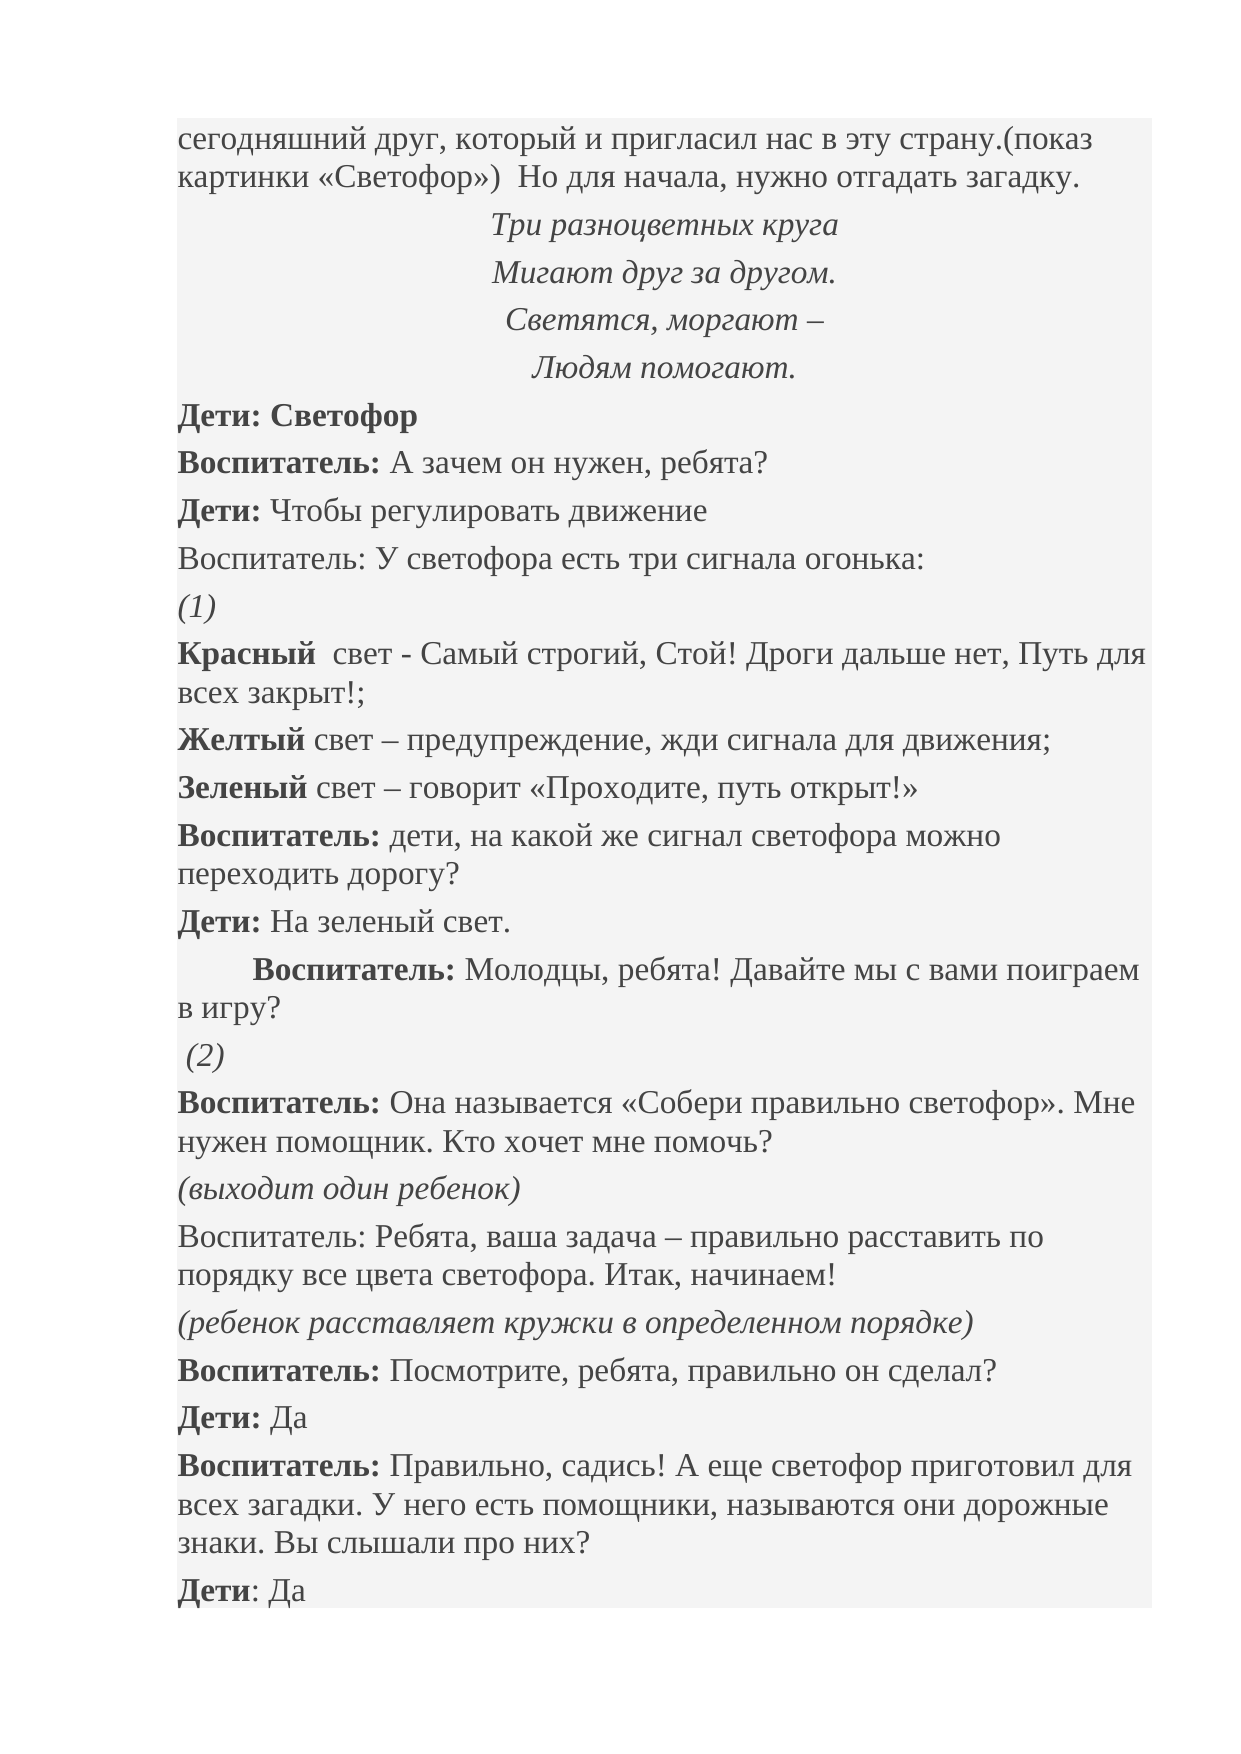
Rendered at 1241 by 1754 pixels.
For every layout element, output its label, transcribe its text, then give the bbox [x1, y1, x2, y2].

text (выходит один ребенок) [177, 1168, 1152, 1207]
text Зеленый свет – говорит «Проходите, путь открыт!» [177, 767, 1152, 806]
text Дети: Да [177, 1398, 1152, 1436]
text Воспитатель: Ребята, ваша задача – правильно расставить по порядку все цвета светофора. Итак, начинаем! [177, 1216, 1152, 1293]
text Дети: На зеленый свет. [177, 901, 1152, 939]
text Воспитатель: Молодцы, ребята! Давайте мы с вами поиграем в игру? [177, 949, 1152, 1025]
text Дети: Светофор [177, 395, 1152, 433]
text Воспитатель: Посмотрите, ребята, правильно он сделал? [177, 1350, 1152, 1388]
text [177, 118, 1152, 195]
text Мигают друг за другом. [177, 252, 1152, 290]
text (1) [177, 586, 1152, 624]
text Воспитатель: Правильно, садись! А еще светофор приготовил для всех загадки. У него есть помощники, называются они дорожные знаки. Вы слышали про них? [177, 1445, 1152, 1560]
text Дети: Да [177, 1570, 1152, 1608]
text Светятся, моргают – [177, 299, 1152, 338]
text (ребенок расставляет кружки в определенном порядке) [177, 1302, 1152, 1341]
text Воспитатель: Она называется «Собери правильно светофор». Мне нужен помощник. Кто хочет мне помочь? [177, 1082, 1152, 1159]
text (2) [177, 1035, 1152, 1073]
text Желтый свет – предупреждение, жди сигнала для движения; [177, 719, 1152, 758]
text Воспитатель: А зачем он нужен, ребята? [177, 443, 1152, 481]
text Дети: Чтобы регулировать движение [177, 490, 1152, 529]
text Три разноцветных круга [177, 204, 1152, 242]
text Красный свет - Самый строгий, Стой! Дроги дальше нет, Путь для всех закрыт!; [177, 633, 1152, 710]
text Воспитатель: дети, на какой же сигнал светофора можно переходить дорогу? [177, 815, 1152, 892]
text Воспитатель: У светофора есть три сигнала огонька: [177, 538, 1152, 576]
text Людям помогают. [177, 347, 1152, 386]
